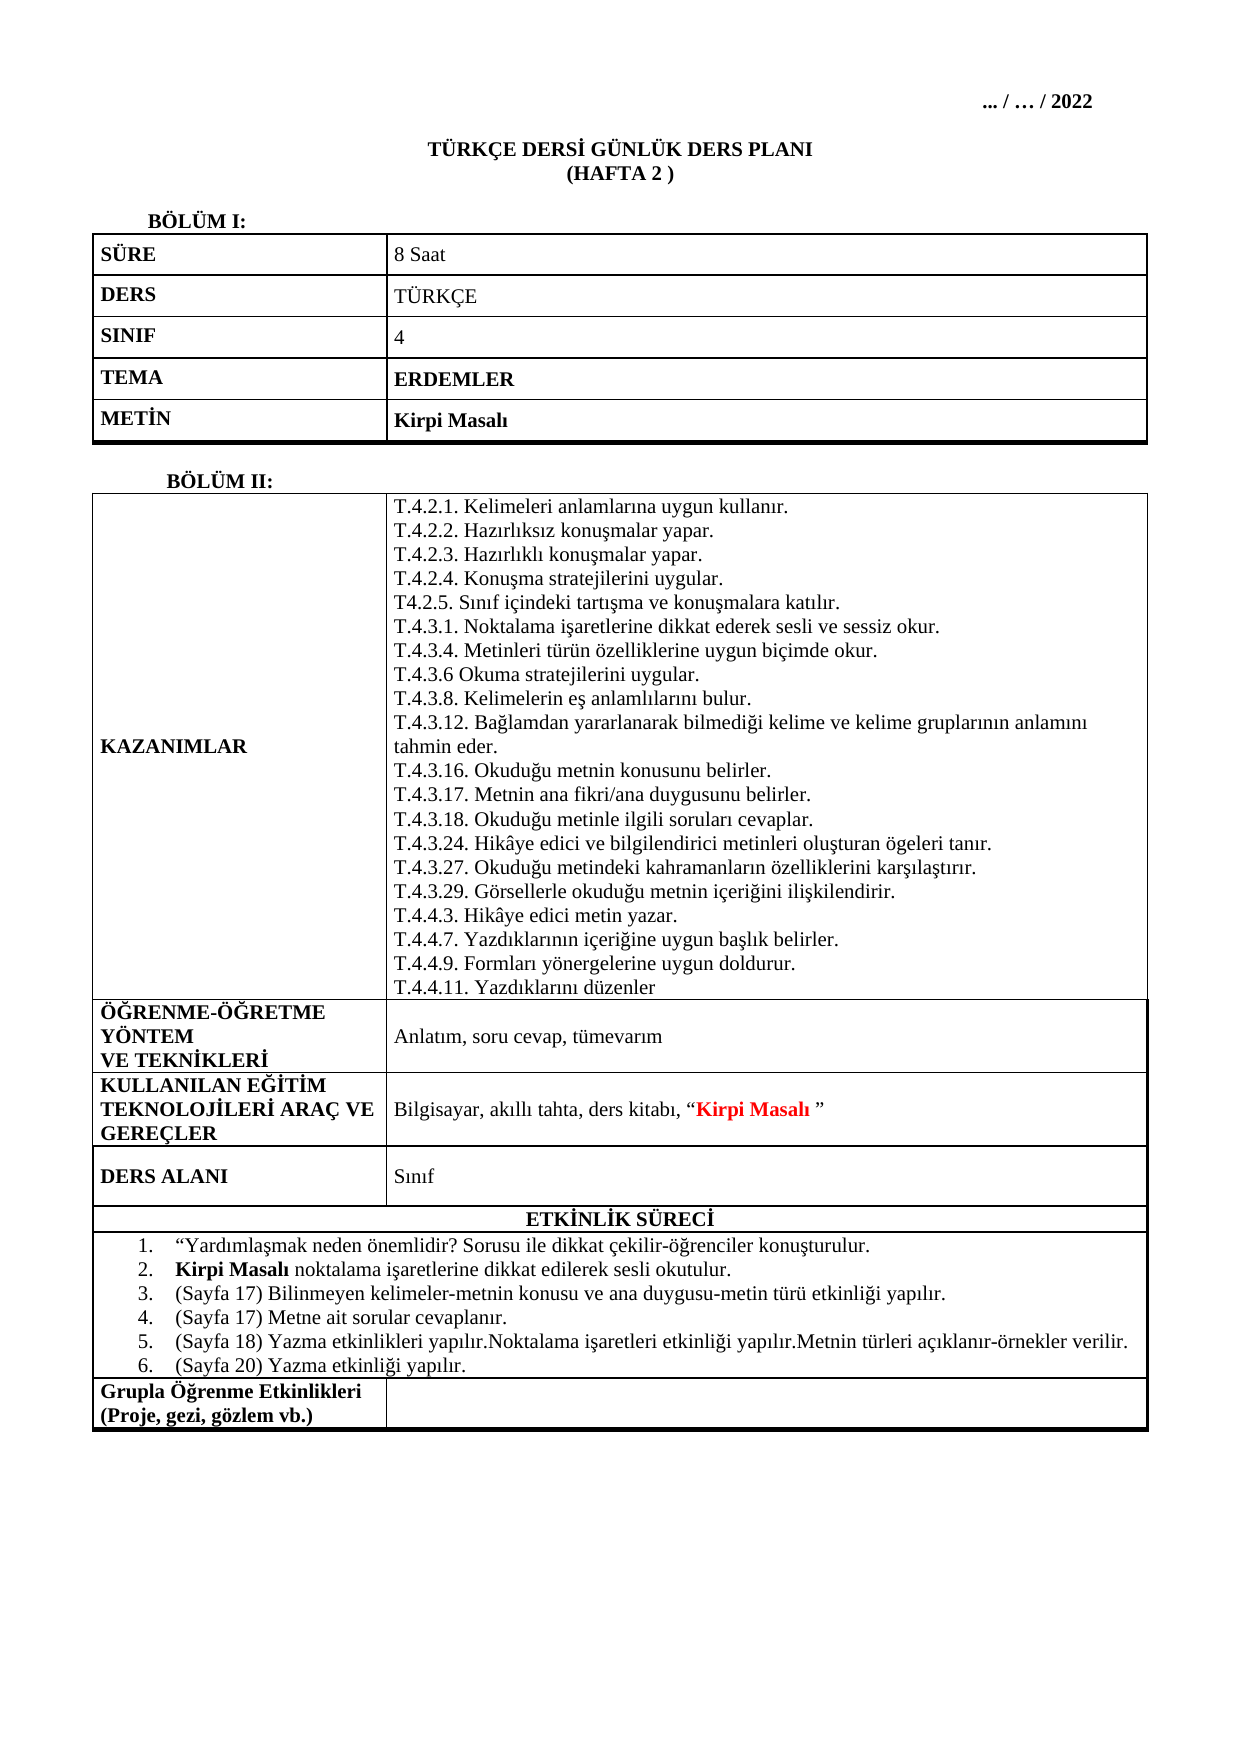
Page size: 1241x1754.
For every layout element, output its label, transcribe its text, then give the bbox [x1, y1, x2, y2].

text (HAFTA 2 ) [148, 161, 1092, 185]
table_cell DERS ALANI [94, 1147, 386, 1205]
table_cell TEMA [94, 359, 386, 398]
table_cell “Yardımlaşmak neden önemlidir? Sorusu ile dikkat çekilir-öğrenciler konuşturulur. Kirpi Masalı noktalama işaretlerine dikkat edilerek sesli okutulur. (Sayfa 17) Bilinmeyen kelimeler-metnin konusu ve ana duygusu-metin türü etkinliği yapılır. (Sayfa 17) Metne ait sorular cevaplanır. (Sayfa 18) Yazma etkinlikleri yapılır.Noktalama işaretleri etkinliği yapılır.Metnin türleri açıklanır-örnekler verilir. (Sayfa 20) Yazma etkinliği yapılır. [94, 1233, 1146, 1377]
table_cell Bilgisayar, akıllı tahta, ders kitabı, “Kirpi Masalı ” [387, 1073, 1146, 1145]
table_cell TÜRKÇE [388, 276, 1146, 316]
table_cell ETKİNLİK SÜRECİ [94, 1207, 1146, 1231]
table_header SÜRE [94, 235, 386, 274]
table_cell ERDEMLER [388, 359, 1146, 398]
table_header KAZANIMLAR [93, 494, 386, 999]
table_header T.4.2.1. Kelimeleri anlamlarına uygun kullanır. T.4.2.2. Hazırlıksız konuşmalar yapar. T.4.2.3. Hazırlıklı konuşmalar yapar. T.4.2.4. Konuşma stratejilerini uygular. T4.2.5. Sınıf içindeki tartışma ve konuşmalara katılır. T.4.3.1. Noktalama işaretlerine dikkat ederek sesli ve sessiz okur. T.4.3.4. Metinleri türün özelliklerine uygun biçimde okur. T.4.3.6 Okuma stratejilerini uygular. T.4.3.8. Kelimelerin eş anlamlılarını bulur. T.4.3.12. Bağlamdan yararlanarak bilmediği kelime ve kelime gruplarının anlamını tahmin eder. T.4.3.16. Okuduğu metnin konusunu belirler. T.4.3.17. Metnin ana fikri/ana duygusunu belirler. T.4.3.18. Okuduğu metinle ilgili soruları cevaplar. T.4.3.24. Hikâye edici ve bilgilendirici metinleri oluşturan ögeleri tanır. T.4.3.27. Okuduğu metindeki kahramanların özelliklerini karşılaştırır. T.4.3.29. Görsellerle okuduğu metnin içeriğini ilişkilendirir. T.4.4.3. Hikâye edici metin yazar. T.4.4.7. Yazdıklarının içeriğine uygun başlık belirler. T.4.4.9. Formları yönergelerine uygun doldurur. T.4.4.11. Yazdıklarını düzenler [387, 494, 1147, 999]
table_cell DERS [94, 276, 386, 316]
table_cell Sınıf [387, 1147, 1146, 1205]
table_cell Anlatım, soru cevap, tümevarım [387, 1000, 1146, 1072]
table_cell METİN [94, 400, 386, 440]
table_cell 4 [388, 317, 1146, 357]
text TÜRKÇE DERSİ GÜNLÜK DERS PLANI [148, 137, 1092, 161]
table_cell [387, 1379, 1146, 1427]
table_cell Grupla Öğrenme Etkinlikleri (Proje, gezi, gözlem vb.) [94, 1379, 386, 1427]
table_cell ÖĞRENME-ÖĞRETME YÖNTEM VE TEKNİKLERİ [93, 1000, 386, 1072]
text ... / … / 2022 [148, 89, 1092, 113]
table_cell KULLANILAN EĞİTİM TEKNOLOJİLERİ ARAÇ VE GEREÇLER [93, 1073, 386, 1145]
text BÖLÜM I: [148, 209, 1092, 233]
table_cell SINIF [94, 317, 386, 357]
table_cell Kirpi Masalı [388, 400, 1146, 440]
text BÖLÜM II: [148, 468, 1092, 493]
table_header 8 Saat [388, 235, 1146, 274]
